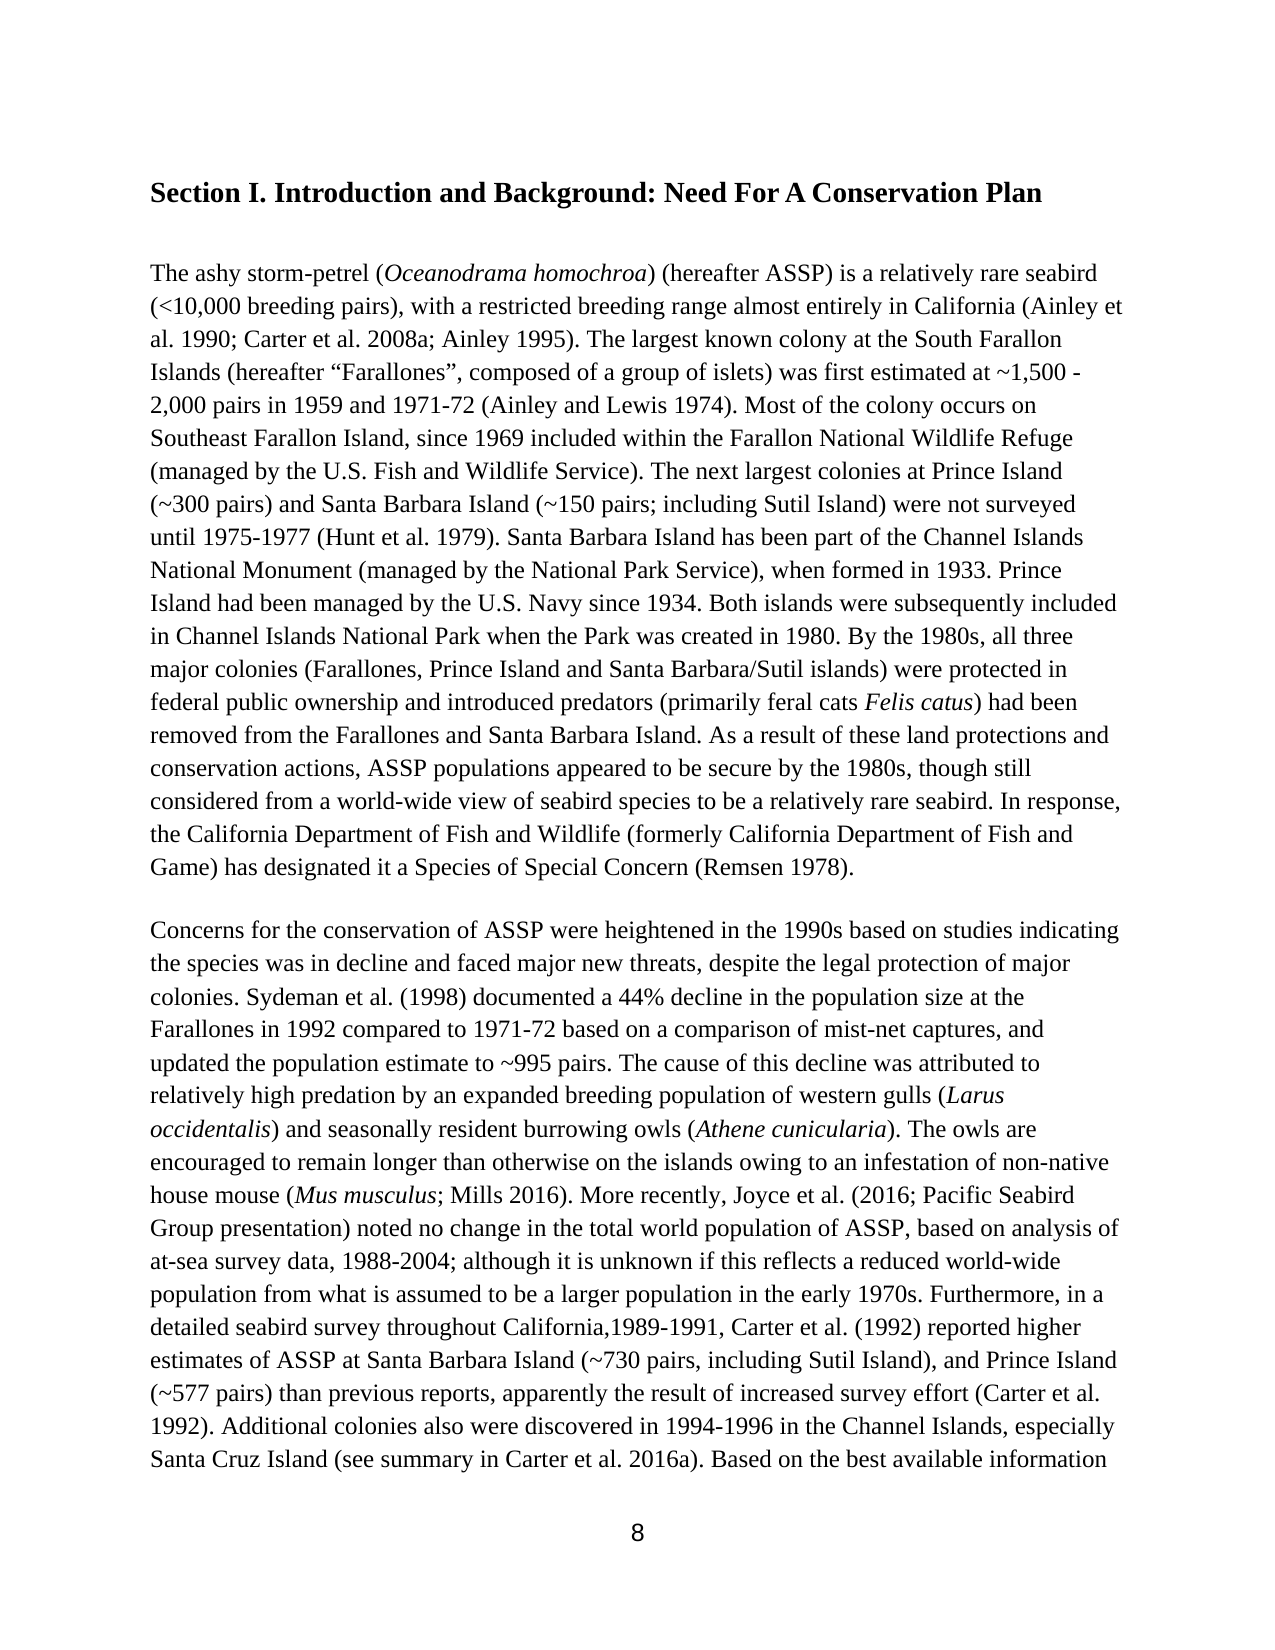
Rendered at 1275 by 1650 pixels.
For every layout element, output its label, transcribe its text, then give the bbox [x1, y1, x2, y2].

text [150, 916, 1125, 1473]
subtitle Section I. Introduction and Background: Need For A Conservation Plan [150, 175, 1125, 208]
text The ashy storm-petrel (Oceanodrama homochroa) (hereafter ASSP) is a relatively rare seabird (<10,000 breeding pairs), with a restricted breeding range almost entirely in California (Ainley et al. 1990; Carter et al. 2008a; Ainley 1995). The largest known colony at the South Farallon Islands (hereafter “Farallones”, composed of a group of islets) was first estimated at ~1,500 - 2,000 pairs in 1959 and 1971-72 (Ainley and Lewis 1974). Most of the colony occurs on Southeast Farallon Island, since 1969 included within the Farallon National Wildlife Refuge (managed by the U.S. Fish and Wildlife Service). The next largest colonies at Prince Island (~300 pairs) and Santa Barbara Island (~150 pairs; including Sutil Island) were not surveyed until 1975-1977 (Hunt et al. 1979). Santa Barbara Island has been part of the Channel Islands National Monument (managed by the National Park Service), when formed in 1933. Prince Island had been managed by the U.S. Navy since 1934. Both islands were subsequently included in Channel Islands National Park when the Park was created in 1980. By the 1980s, all three major colonies (Farallones, Prince Island and Santa Barbara/Sutil islands) were protected in federal public ownership and introduced predators (primarily feral cats Felis catus) had been removed from the Farallones and Santa Barbara Island. As a result of these land protections and conservation actions, ASSP populations appeared to be secure by the 1980s, though still considered from a world-wide view of seabird species to be a relatively rare seabird. In response, the California Department of Fish and Wildlife (formerly California Department of Fish and Game) has designated it a Species of Special Concern (Remsen 1978). [150, 258, 1125, 881]
